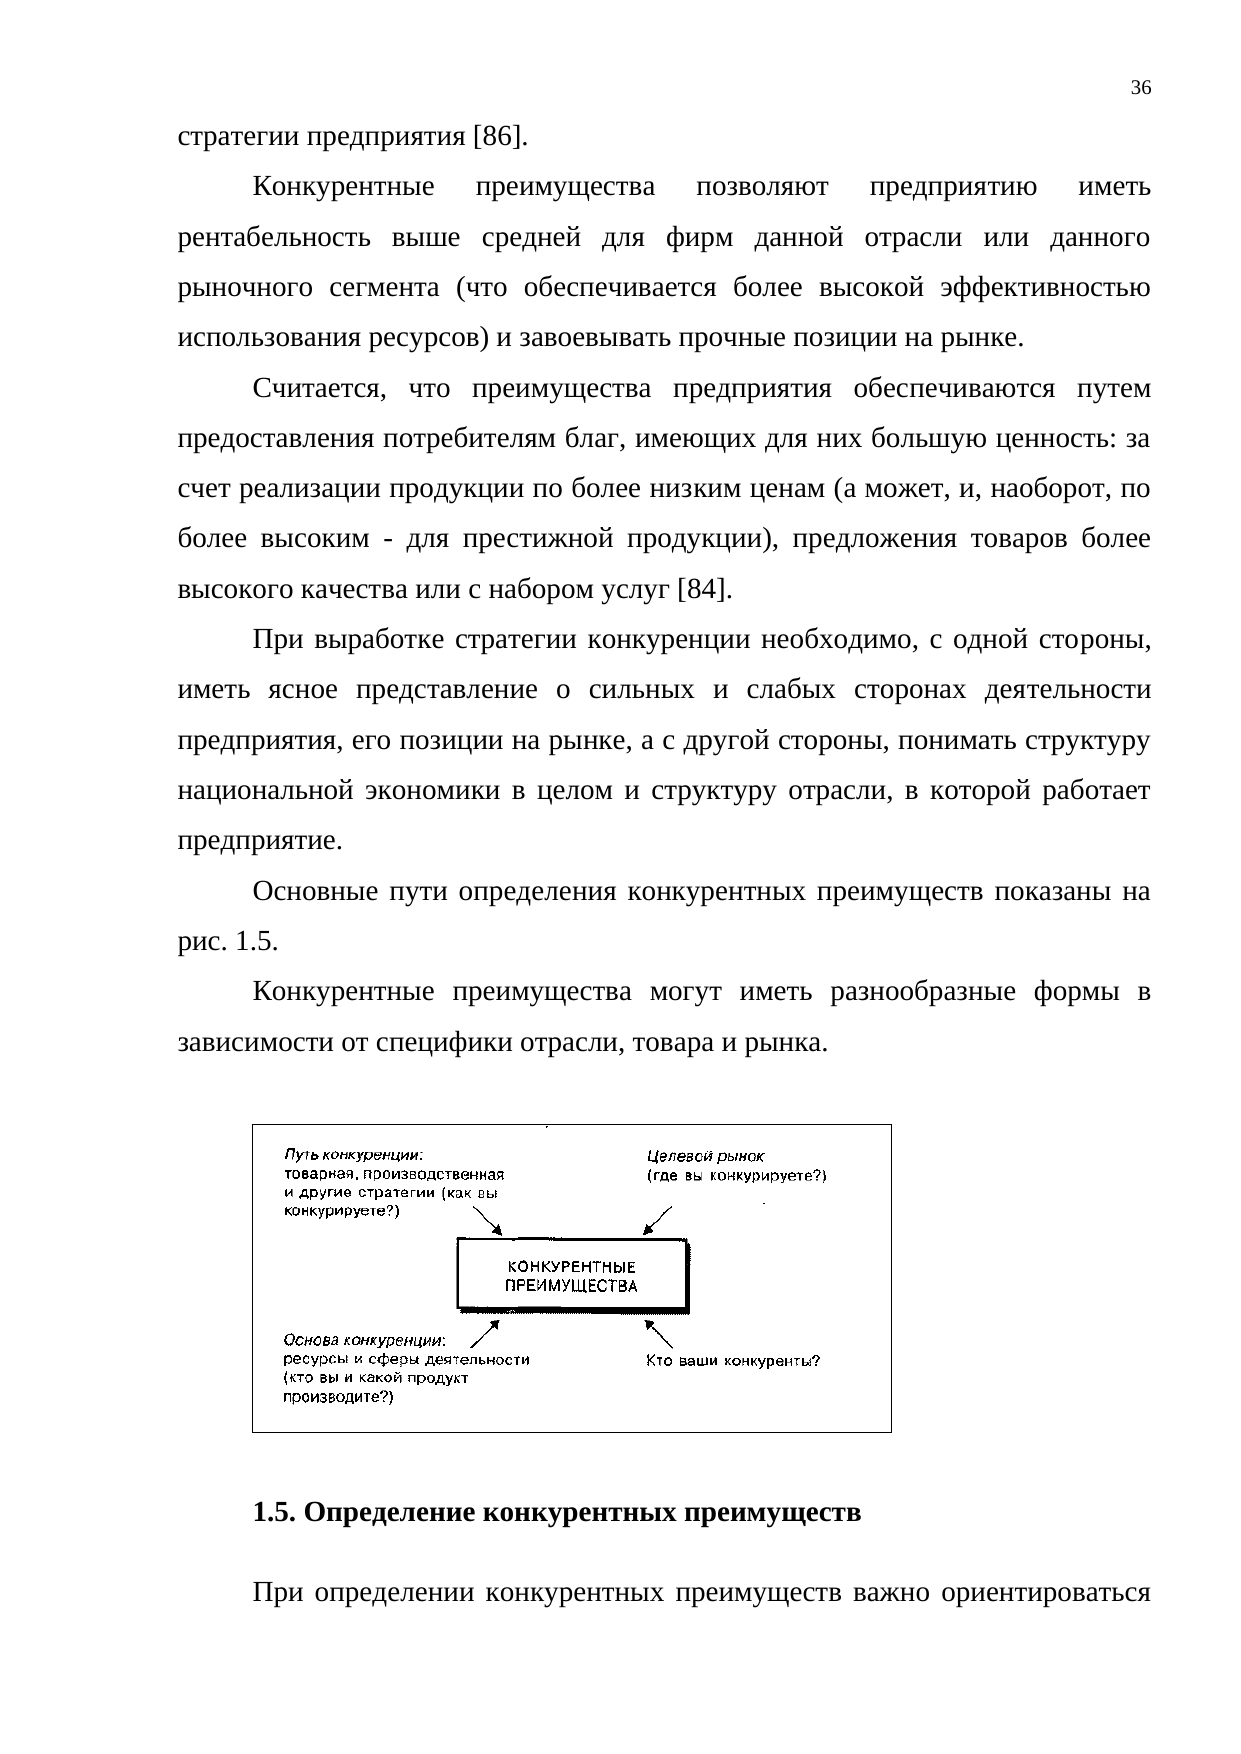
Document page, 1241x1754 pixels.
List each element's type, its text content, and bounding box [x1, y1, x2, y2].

text Конкурентные преимущества могут иметь разнообразные формы в зависимости от специфики отрасли, товара и рынка. [177, 973, 1152, 1057]
text При выработке стратегии конкуренции необходимо, с одной стороны, иметь ясное представление о сильных и слабых сторонах деятельности предприятия, его позиции на рынке, а с другой стороны, понимать структуру национальной экономики в целом и структуру отрасли, в которой работает предприятие. [177, 621, 1152, 856]
text Считается, что преимущества предприятия обеспечиваются путем предоставления потребителям благ, имеющих для них большую ценность: за счет реализации продукции по более низким ценам (а может, и, наоборот, по более высоким - для престижной продукции), предложения товаров более высокого качества или с набором услуг [84]. [177, 370, 1152, 604]
text 1.5. Определение конкурентных преимуществ [177, 1494, 1152, 1528]
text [177, 1574, 1152, 1607]
text Основные пути определения конкурентных преимуществ показаны на рис. 1.5. [177, 873, 1152, 957]
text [177, 118, 1152, 152]
text Конкурентные преимущества позволяют предприятию иметь рентабельность выше средней для фирм данной отрасли или данного рыночного сегмента (что обеспечивается более высокой эффективностью использования ресурсов) и завоевывать прочные позиции на рынке. [177, 168, 1152, 353]
picture [253, 1125, 891, 1432]
